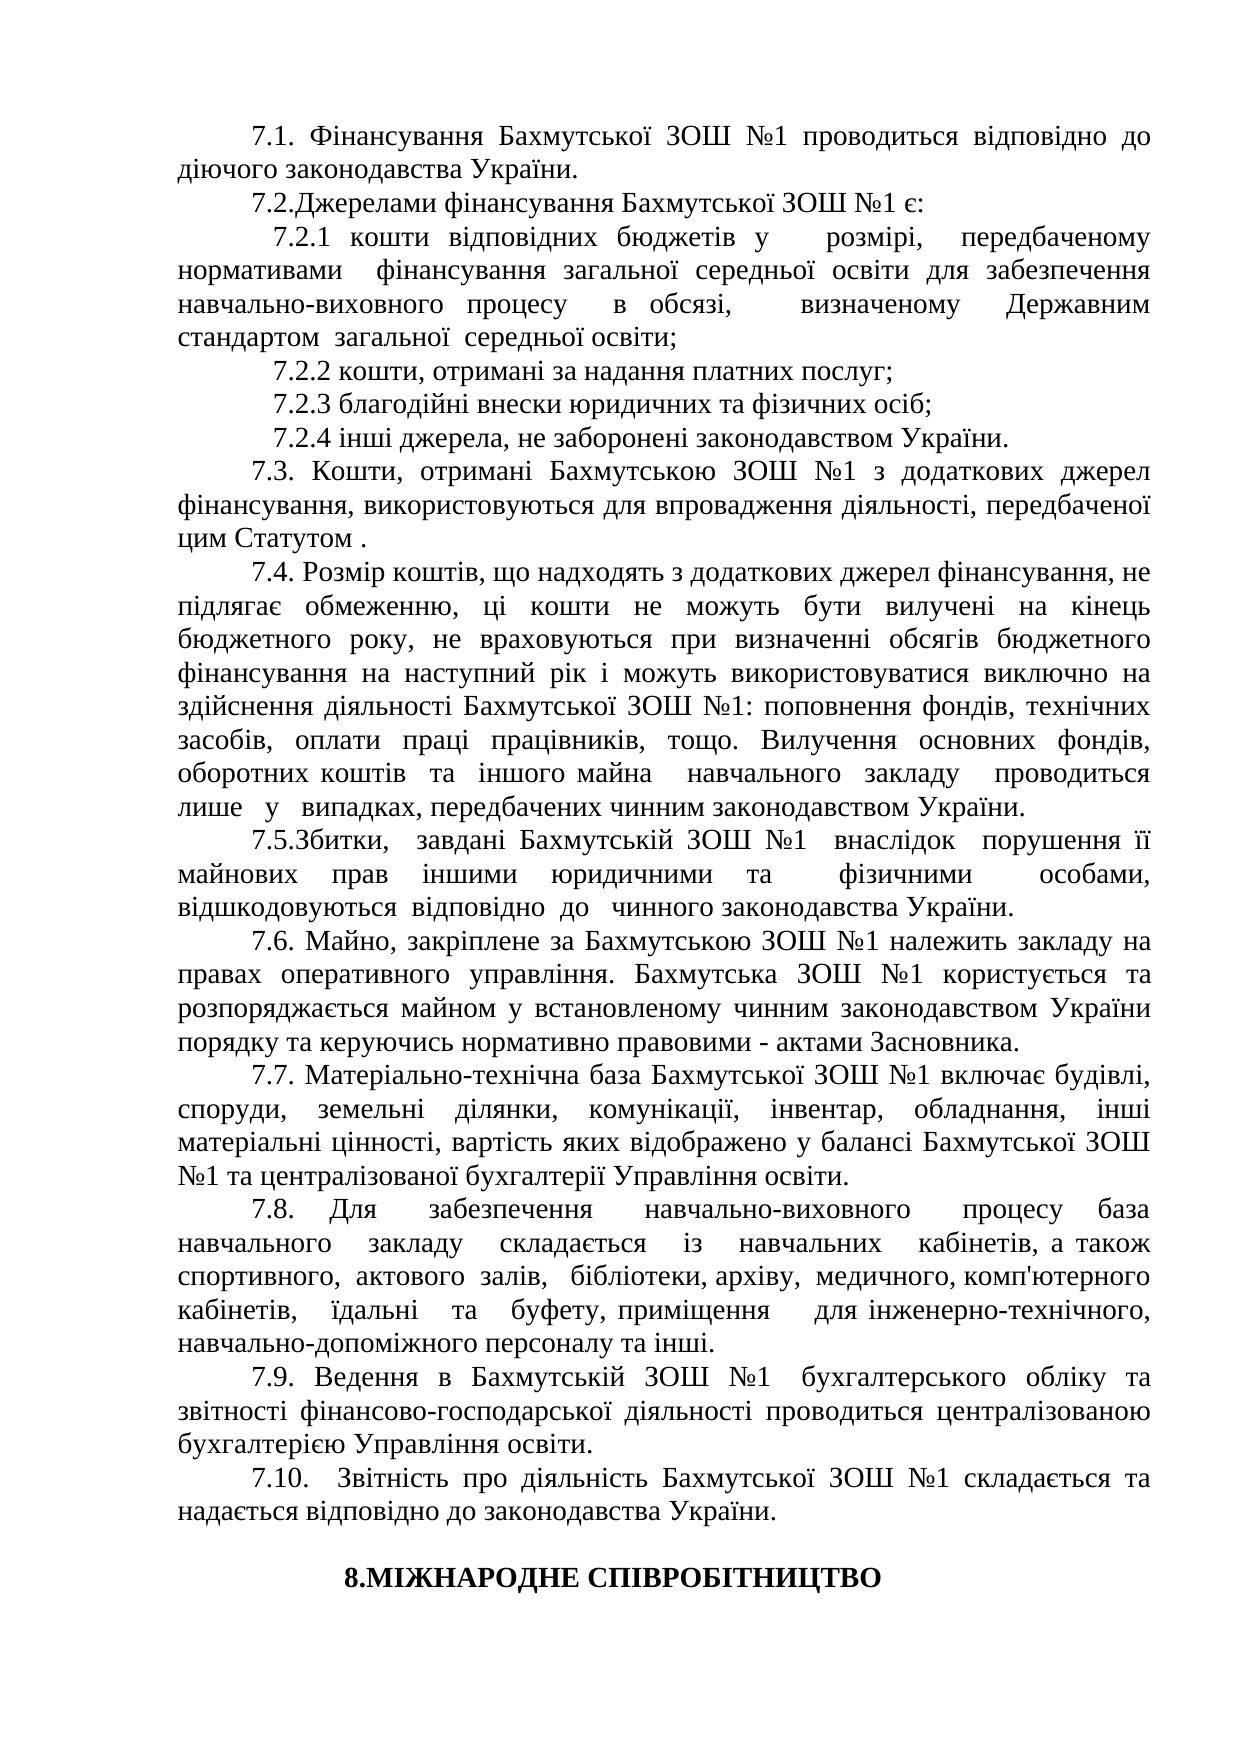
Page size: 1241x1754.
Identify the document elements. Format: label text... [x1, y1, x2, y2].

text 7.1. Фінансування Бахмутської ЗОШ №1 проводиться відповідно до діючого законодавства України. [177, 118, 1152, 185]
text 7.3. Кошти, отримані Бахмутською ЗОШ №1 з додаткових джерел фінансування, використовуються для впровадження діяльності, передбаченої цим Статутом . [177, 453, 1152, 554]
text 7.2.Джерелами фінансування Бахмутської ЗОШ №1 є: [177, 185, 1167, 219]
text 7.9. Ведення в Бахмутській ЗОШ №1 бухгалтерського обліку та звітності фінансово-господарської діяльності проводиться централізованою бухгалтерією Управління освіти. [177, 1359, 1152, 1460]
text 7.4. Розмір коштів, що надходять з додаткових джерел фінансування, не підлягає обмеженню, ці кошти не можуть бути вилучені на кінець бюджетного року, не враховуються при визначенні обсягів бюджетного фінансування на наступний рік і можуть використовуватися виключно на здійснення діяльності Бахмутської ЗОШ №1: поповнення фондів, технічних засобів, оплати праці працівників, тощо. Вилучення основних фондів, оборотних коштів та іншого майна навчального закладу проводиться лише у випадках, передбачених чинним законодавством України. [177, 554, 1152, 822]
text 7.8. Для забезпечення навчально-виховного процесу база навчального закладу складається із навчальних кабінетів, а також спортивного, актового залів, бібліотеки, архіву, медичного, комп'ютерного кабінетів, їдальні та буфету, приміщення для інженерно-технічного, навчально-допоміжного персоналу та інші. [177, 1191, 1152, 1359]
text 7.2.2 кошти, отримані за надання платних послуг; [177, 353, 1152, 386]
text 7.2.4 інші джерела, не заборонені законодавством України. [177, 420, 1152, 453]
text 7.2.3 благодійні внески юридичних та фізичних осіб; [177, 386, 1152, 420]
text 7.2.1 кошти відповідних бюджетів у розмірі, передбаченому нормативами фінансування загальної середньої освіти для забезпечення навчально-виховного процесу в обсязі, визначеному Державним стандартом загальної середньої освіти; [177, 219, 1152, 353]
text 7.7. Матеріально-технічна база Бахмутської ЗОШ №1 включає будівлі, споруди, земельні ділянки, комунікації, інвентар, обладнання, інші матеріальні цінності, вартість яких відображено у балансі Бахмутської ЗОШ №1 та централізованої бухгалтерії Управління освіти. [177, 1057, 1152, 1191]
text 7.5.Збитки, завдані Бахмутській ЗОШ №1 внаслідок порушення її майнових прав іншими юридичними та фізичними особами, відшкодовуються відповідно до чинного законодавства України. [177, 822, 1152, 923]
text 7.6. Майно, закріплене за Бахмутською ЗОШ №1 належить закладу на правах оперативного управління. Бахмутська ЗОШ №1 користується та розпоряджається майном у встановленому чинним законодавством України порядку та керуючись нормативно правовими - актами Засновника. [177, 923, 1152, 1057]
text 8.МІЖНАРОДНЕ СПІВРОБІТНИЦТВО [271, 1560, 1152, 1594]
text 7.10. Звітність про діяльність Бахмутської ЗОШ №1 складається та надається відповідно до законодавства України. [177, 1460, 1152, 1527]
